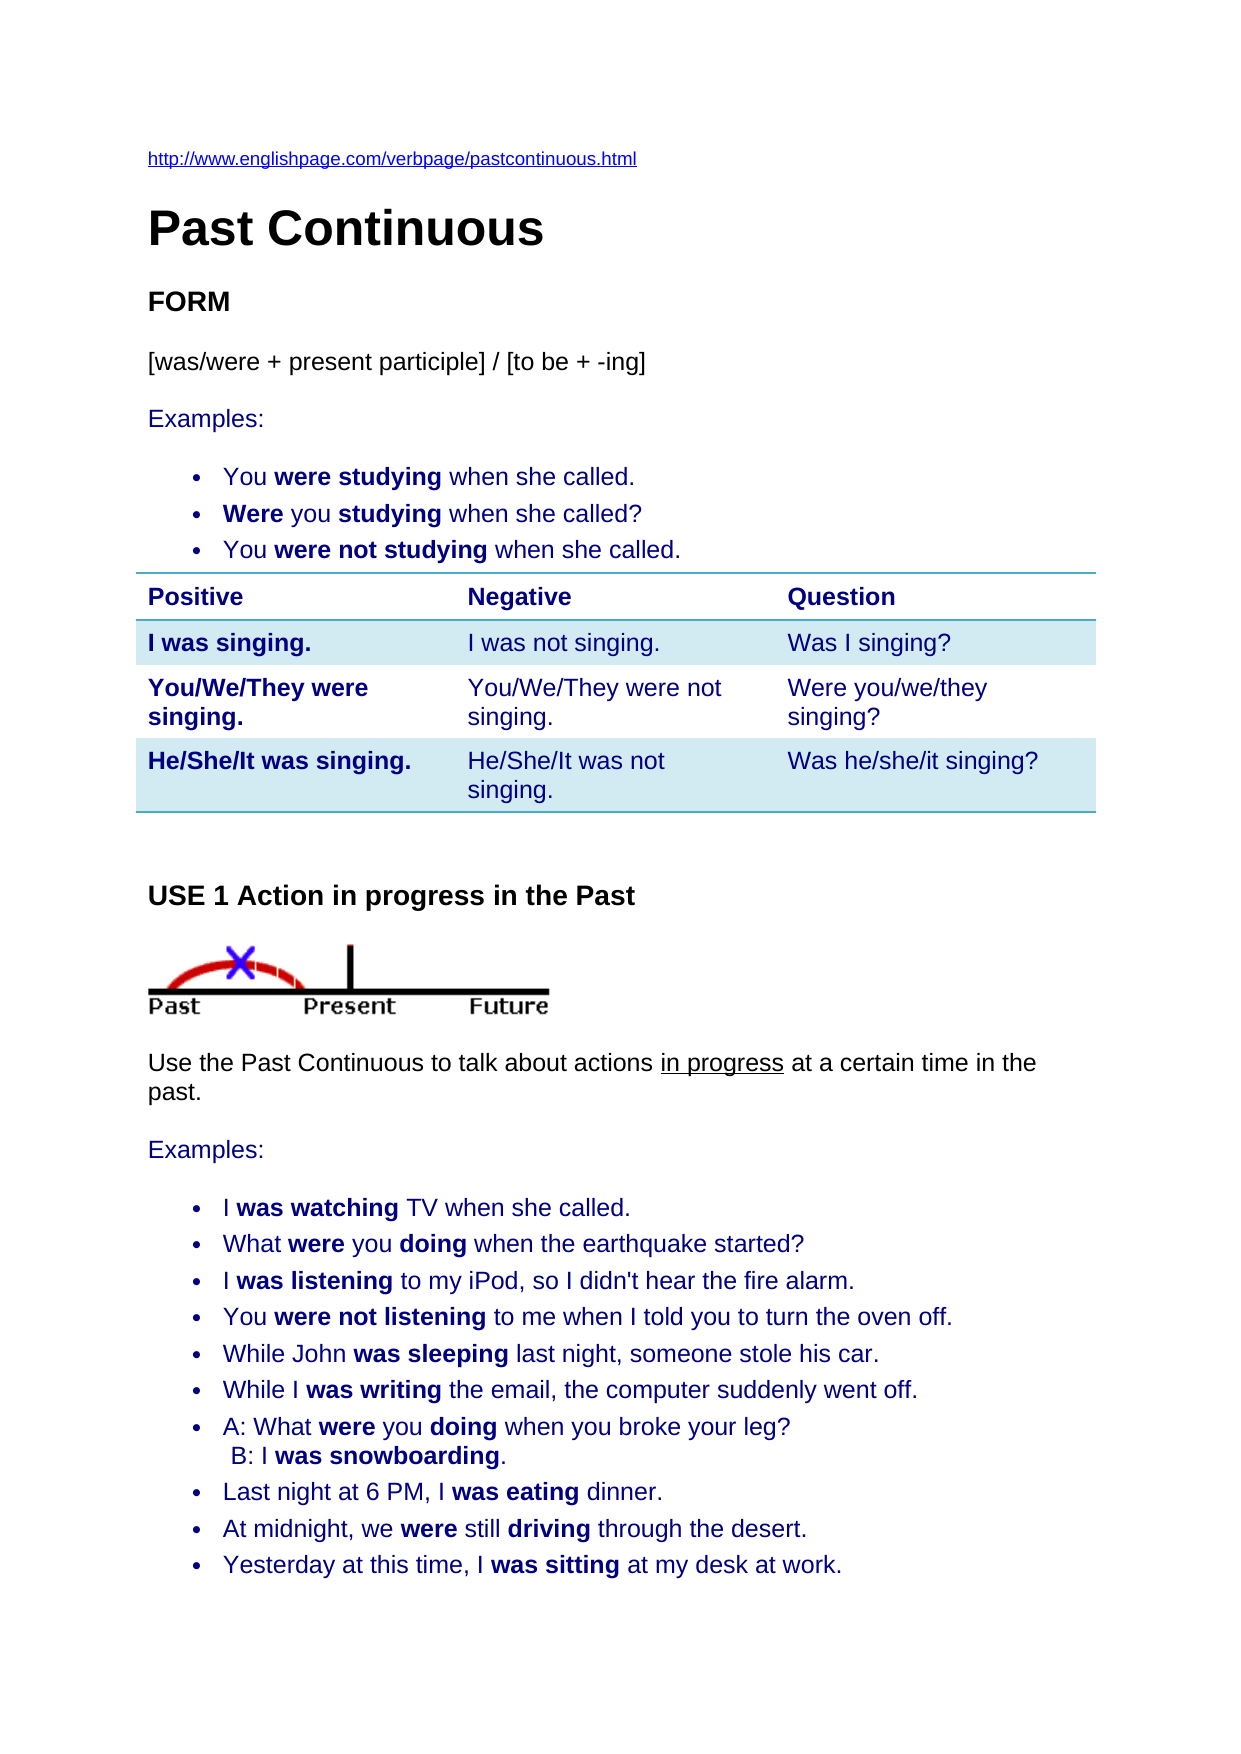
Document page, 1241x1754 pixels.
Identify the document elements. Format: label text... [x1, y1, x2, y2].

list At midnight, we were still driving through the desert. [193, 1514, 1085, 1542]
list Yesterday at this time, I was sitting at my desk at work. [193, 1550, 1085, 1579]
table_cell You/We/They were singing. [136, 665, 456, 738]
text Past Continuous [148, 198, 1093, 256]
list While I was writing the email, the computer suddenly went off. [193, 1375, 1085, 1404]
table_cell Was I singing? [776, 621, 1096, 665]
table_cell You/We/They were not singing. [456, 665, 776, 738]
list I was listening to my iPod, so I didn't hear the fire alarm. [193, 1266, 1085, 1294]
text USE 1 Action in progress in the Past [148, 879, 1093, 911]
table_cell Was he/she/it singing? [776, 738, 1096, 811]
text http://www.englishpage.com/verbpage/pastcontinuous.html [148, 148, 1093, 169]
list I was watching TV when she called. [193, 1192, 1085, 1221]
list While John was sleeping last night, someone stole his car. [193, 1339, 1085, 1367]
list You were not listening to me when I told you to turn the oven off. [193, 1302, 1085, 1331]
list You were studying when she called. [193, 462, 1085, 491]
list A: What were you doing when you broke your leg? B: I was snowboarding. [193, 1412, 1085, 1469]
table_cell I was singing. [136, 621, 456, 665]
table_cell Were you/we/they singing? [776, 665, 1096, 738]
list Were you studying when she called? [193, 499, 1085, 528]
picture [147, 940, 551, 1019]
list What were you doing when the earthquake started? [193, 1229, 1085, 1258]
text Use the Past Continuous to talk about actions in progress at a certain time in the past. [148, 1048, 1093, 1105]
text [was/were + present participle] / [to be + -ing] [148, 347, 1093, 375]
list Last night at 6 PM, I was eating dinner. [193, 1477, 1085, 1506]
table_header Negative [456, 574, 776, 618]
table_cell I was not singing. [456, 621, 776, 665]
table_cell He/She/It was not singing. [456, 738, 776, 811]
text FORM [148, 285, 1093, 317]
table_header Question [776, 574, 1096, 618]
table_header Positive [136, 574, 456, 618]
text Examples: [148, 404, 1093, 433]
table_cell He/She/It was singing. [136, 738, 456, 811]
list You were not studying when she called. [193, 536, 1085, 564]
text Examples: [148, 1134, 1093, 1163]
